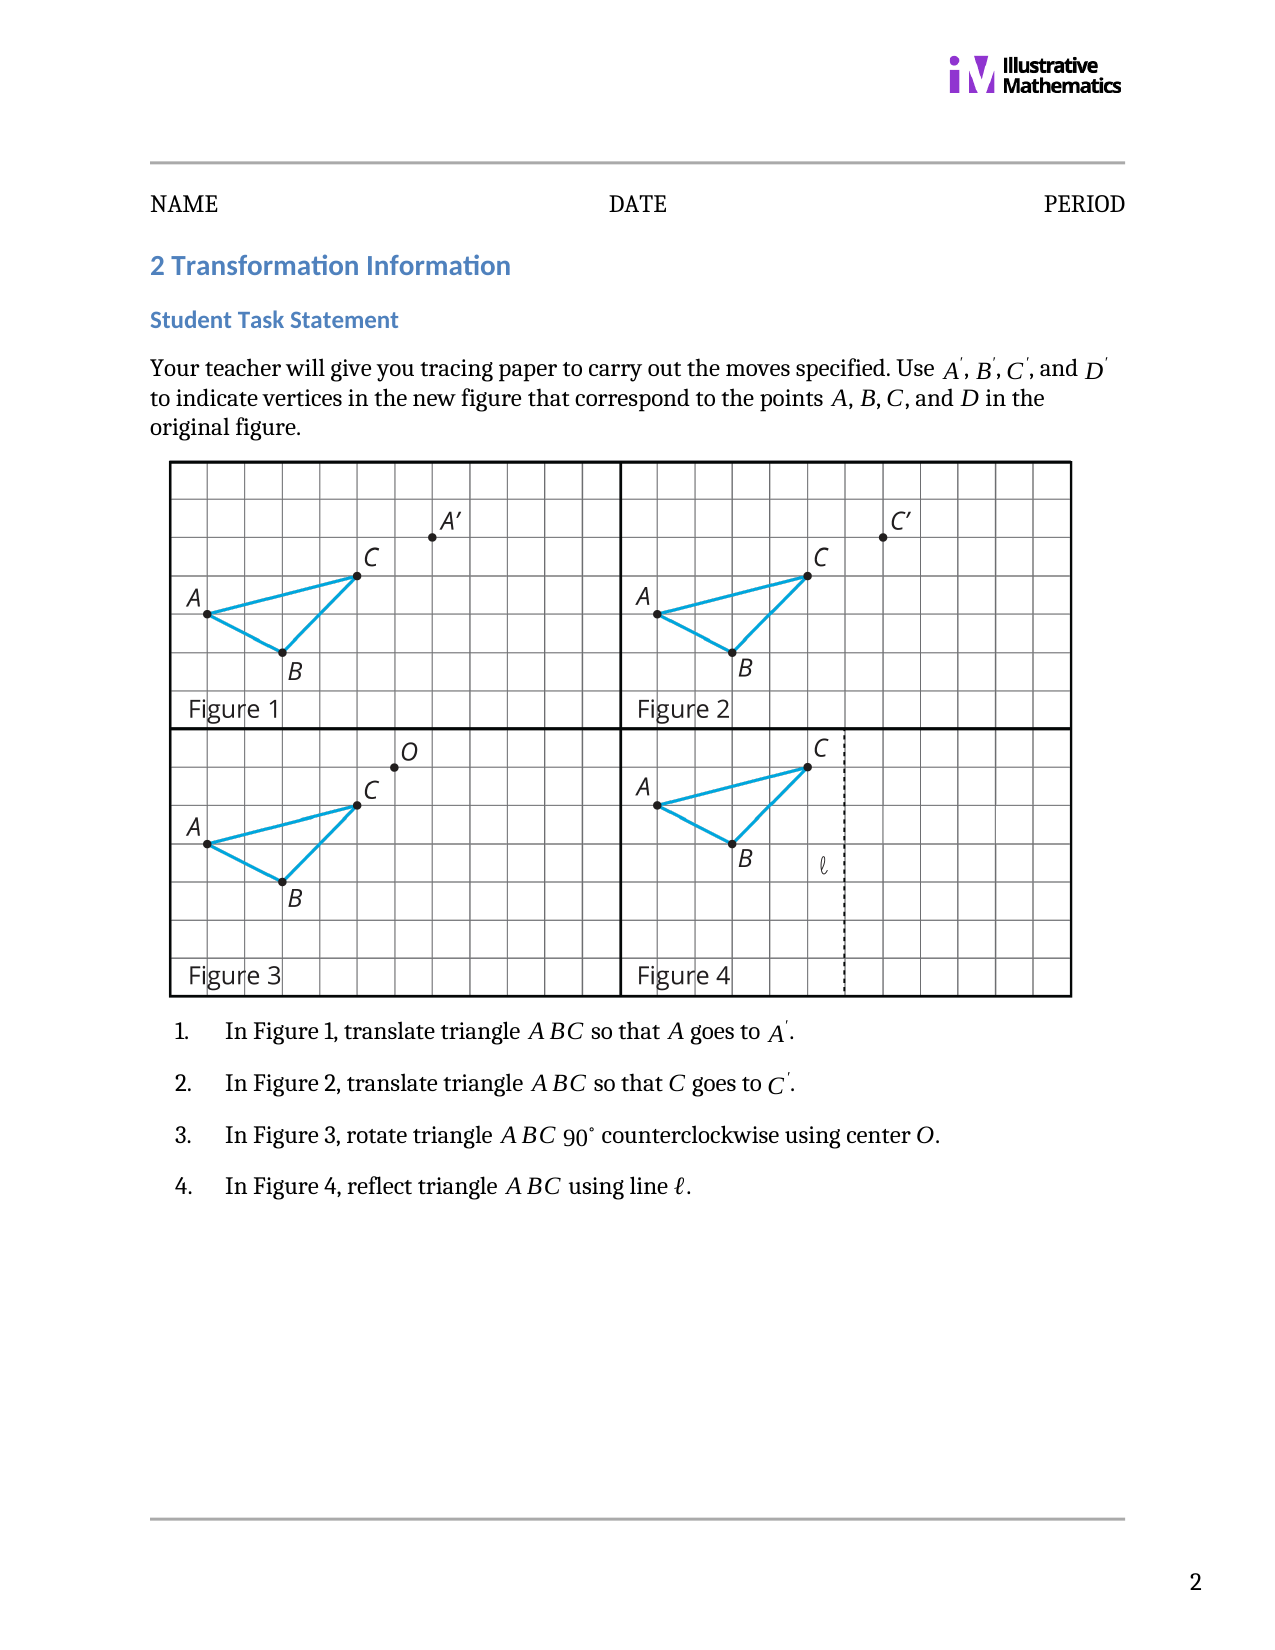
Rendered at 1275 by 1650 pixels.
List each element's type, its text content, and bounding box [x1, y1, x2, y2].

picture [168, 460, 1073, 998]
picture [949, 55, 1121, 93]
subtitle 2 Transformation Information [150, 247, 1125, 283]
subtitle Student Task Statement [150, 304, 1125, 334]
list In Figure 1, translate triangle so that goes to . [175, 1016, 1125, 1047]
list In Figure 3, rotate triangle counterclockwise using center . [175, 1120, 1125, 1151]
text Your teacher will give you tracing paper to carry out the moves specified. Use , , , and to indicate vertices in the new figure that correspond to the points , , , and in the original figure. [150, 353, 1125, 442]
list In Figure 4, reflect triangle using line . [175, 1172, 1125, 1201]
list In Figure 2, translate triangle so that goes to . [175, 1068, 1125, 1099]
